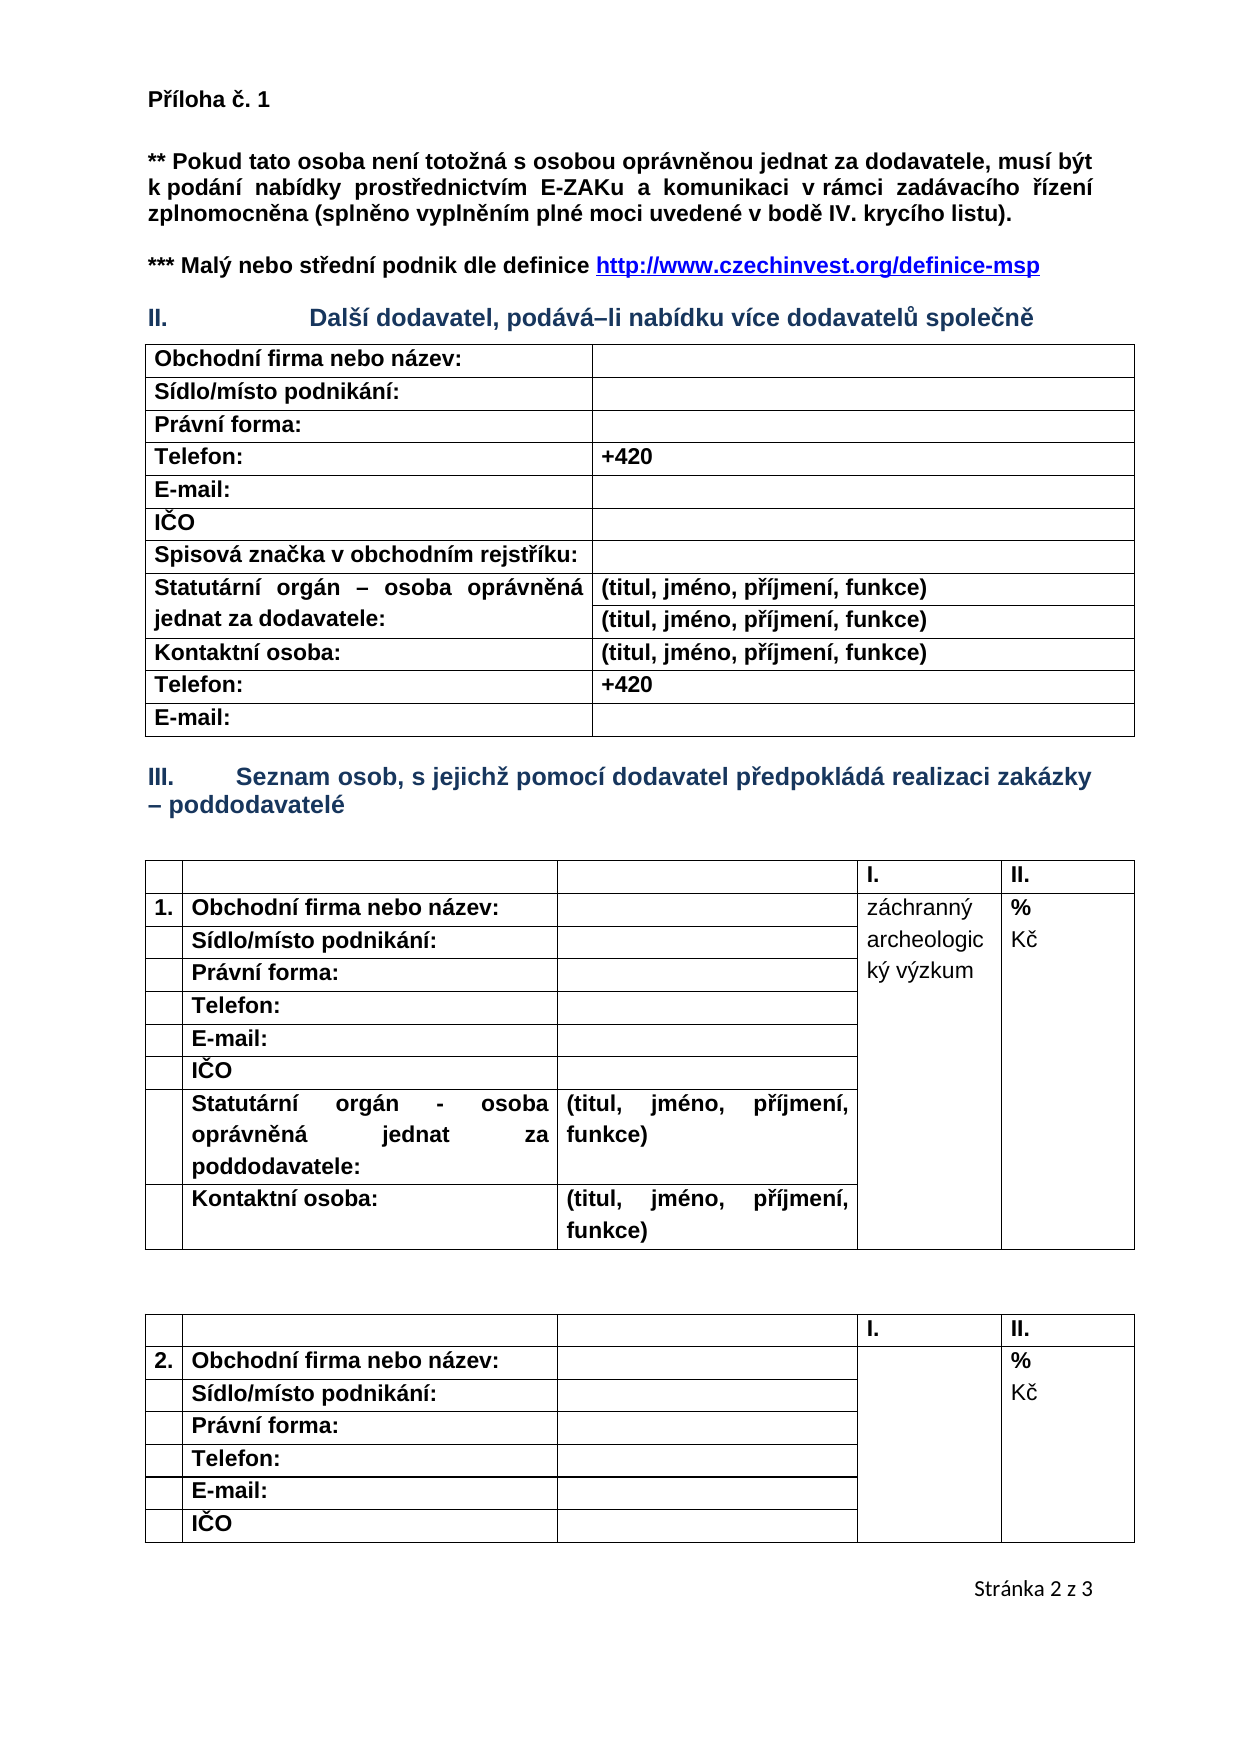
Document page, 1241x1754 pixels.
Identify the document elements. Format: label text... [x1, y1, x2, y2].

table_cell [146, 1478, 182, 1509]
table_cell +420 [593, 443, 1134, 475]
table_cell [593, 509, 1134, 540]
table_cell [593, 476, 1134, 507]
table_header [183, 861, 557, 893]
table_header II. [1002, 861, 1134, 893]
table_cell [146, 1510, 182, 1542]
table_cell Telefon: [183, 992, 557, 1023]
table_header [183, 1315, 557, 1346]
table_cell [558, 1445, 857, 1476]
table_cell E-mail: [146, 704, 592, 736]
subtitle Seznam osob, s jejichž pomocí dodavatel předpokládá realizaci zakázky – poddodavatelé [148, 762, 1093, 819]
table_cell (titul, jméno, příjmení, funkce) [593, 574, 1134, 605]
text *** Malý nebo střední podnik dle definice http://www.czechinvest.org/definice-msp [148, 252, 1093, 278]
table_header [558, 861, 857, 893]
table_cell Obchodní firma nebo název: [183, 894, 557, 926]
table_header [593, 345, 1134, 377]
table_cell Kontaktní osoba: [146, 639, 592, 670]
table_cell Sídlo/místo podnikání: [146, 378, 592, 409]
table_cell [858, 1347, 1001, 1542]
table_header [558, 1315, 857, 1346]
table_cell [593, 378, 1134, 409]
table_cell % Kč [1002, 894, 1134, 1248]
table_cell Obchodní firma nebo název: [183, 1347, 557, 1379]
table_cell [558, 1347, 857, 1379]
table_header II. [1002, 1315, 1134, 1346]
table_cell [146, 1445, 182, 1476]
table_cell [558, 959, 857, 991]
table_cell (titul, jméno, příjmení, funkce) [558, 1090, 857, 1184]
table_header I. [858, 1315, 1001, 1346]
table_cell [146, 1412, 182, 1444]
table_cell E-mail: [183, 1025, 557, 1056]
table_cell Právní forma: [183, 1412, 557, 1444]
table_cell % Kč [1002, 1347, 1134, 1542]
table_cell [146, 992, 182, 1023]
table_cell +420 [593, 671, 1134, 703]
table_cell Sídlo/místo podnikání: [183, 1380, 557, 1411]
table_cell [558, 1057, 857, 1089]
table_cell [146, 927, 182, 958]
table_cell [593, 704, 1134, 736]
table_cell Telefon: [146, 443, 592, 475]
table_header I. [858, 861, 1001, 893]
table_cell [558, 1478, 857, 1509]
table_cell Telefon: [146, 671, 592, 703]
table_cell (titul, jméno, příjmení, funkce) [593, 606, 1134, 638]
table_cell Statutární orgán - osoba oprávněná jednat za poddodavatele: [183, 1090, 557, 1184]
table_cell 2. [146, 1347, 182, 1379]
table_cell [146, 1380, 182, 1411]
table_cell E-mail: [146, 476, 592, 507]
table_cell [146, 1057, 182, 1089]
table_cell Právní forma: [183, 959, 557, 991]
table_cell [146, 1185, 182, 1248]
table_header Obchodní firma nebo název: [146, 345, 592, 377]
table_cell Statutární orgán – osoba oprávněná jednat za dodavatele: [146, 574, 592, 638]
table_cell IČO [146, 509, 592, 540]
table_cell [558, 1412, 857, 1444]
table_cell [593, 541, 1134, 573]
table_cell [558, 992, 857, 1023]
subtitle Další dodavatel, podává–li nabídku více dodavatelů společně [148, 303, 1093, 332]
table_cell Spisová značka v obchodním rejstříku: [146, 541, 592, 573]
table_cell (titul, jméno, příjmení, funkce) [593, 639, 1134, 670]
table_cell záchranný archeologický výzkum [858, 894, 1001, 1248]
table_header [146, 1315, 182, 1346]
table_cell [146, 1025, 182, 1056]
table_cell [593, 411, 1134, 442]
table_cell IČO [183, 1057, 557, 1089]
table_cell [558, 1025, 857, 1056]
table_cell [146, 959, 182, 991]
table_cell Telefon: [183, 1445, 557, 1476]
table_cell E-mail: [183, 1478, 557, 1509]
table_cell (titul, jméno, příjmení, funkce) [558, 1185, 857, 1248]
table_cell [558, 1510, 857, 1542]
table_cell [558, 1380, 857, 1411]
table_cell [558, 894, 857, 926]
table_header [146, 861, 182, 893]
table_cell Právní forma: [146, 411, 592, 442]
table_cell Kontaktní osoba: [183, 1185, 557, 1248]
table_cell Sídlo/místo podnikání: [183, 927, 557, 958]
text ** Pokud tato osoba není totožná s osobou oprávněnou jednat za dodavatele, musí být k podání nabídky prostřednictvím E-ZAKu a komunikaci v rámci zadávacího řízení zplnomocněna (splněno vyplněním plné moci uvedené v bodě IV. krycího listu). [148, 148, 1093, 227]
table_cell 1. [146, 894, 182, 926]
table_cell IČO [183, 1510, 557, 1542]
table_cell [558, 927, 857, 958]
table_cell [146, 1090, 182, 1184]
